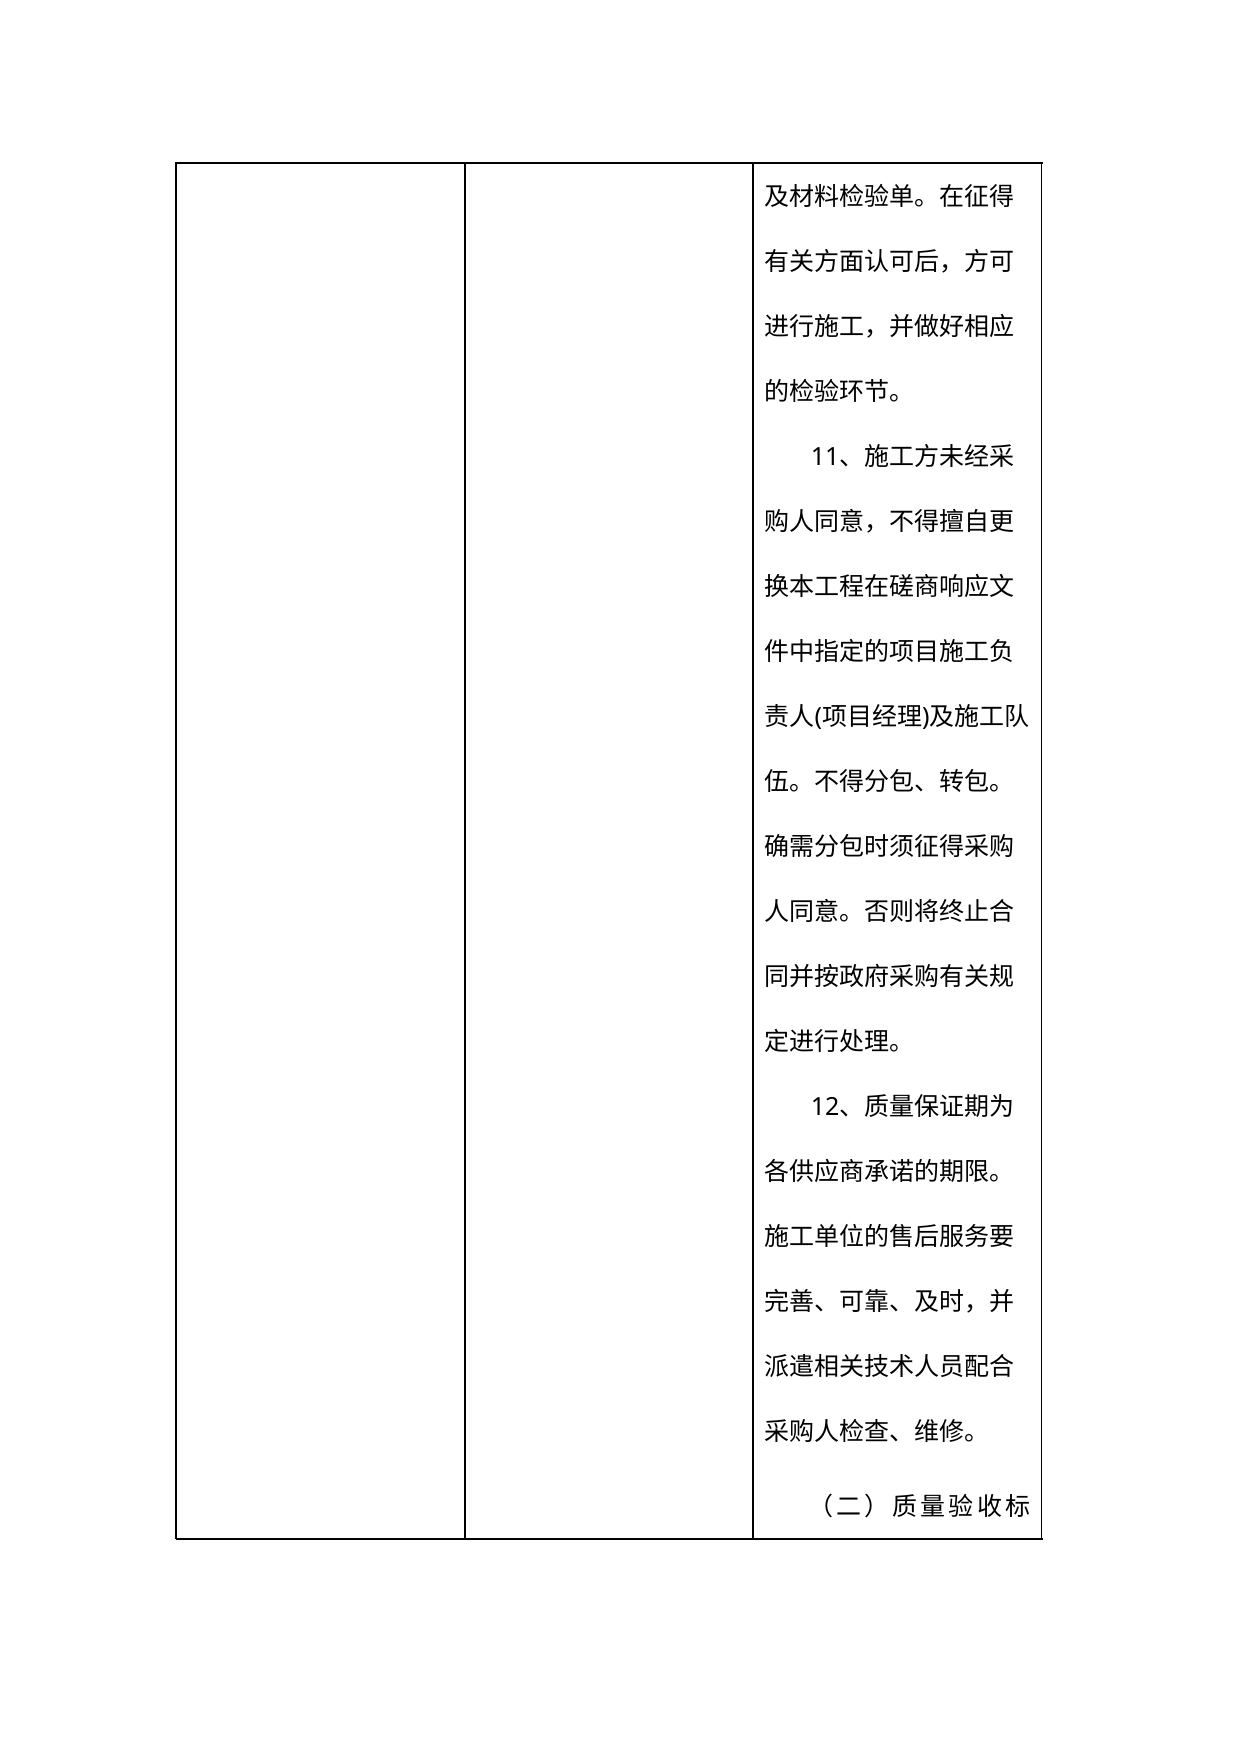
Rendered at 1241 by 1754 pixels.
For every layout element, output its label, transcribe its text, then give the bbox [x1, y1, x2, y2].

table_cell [754, 164, 1041, 1538]
table_cell [177, 164, 464, 1538]
table_cell 1 [466, 164, 752, 1538]
